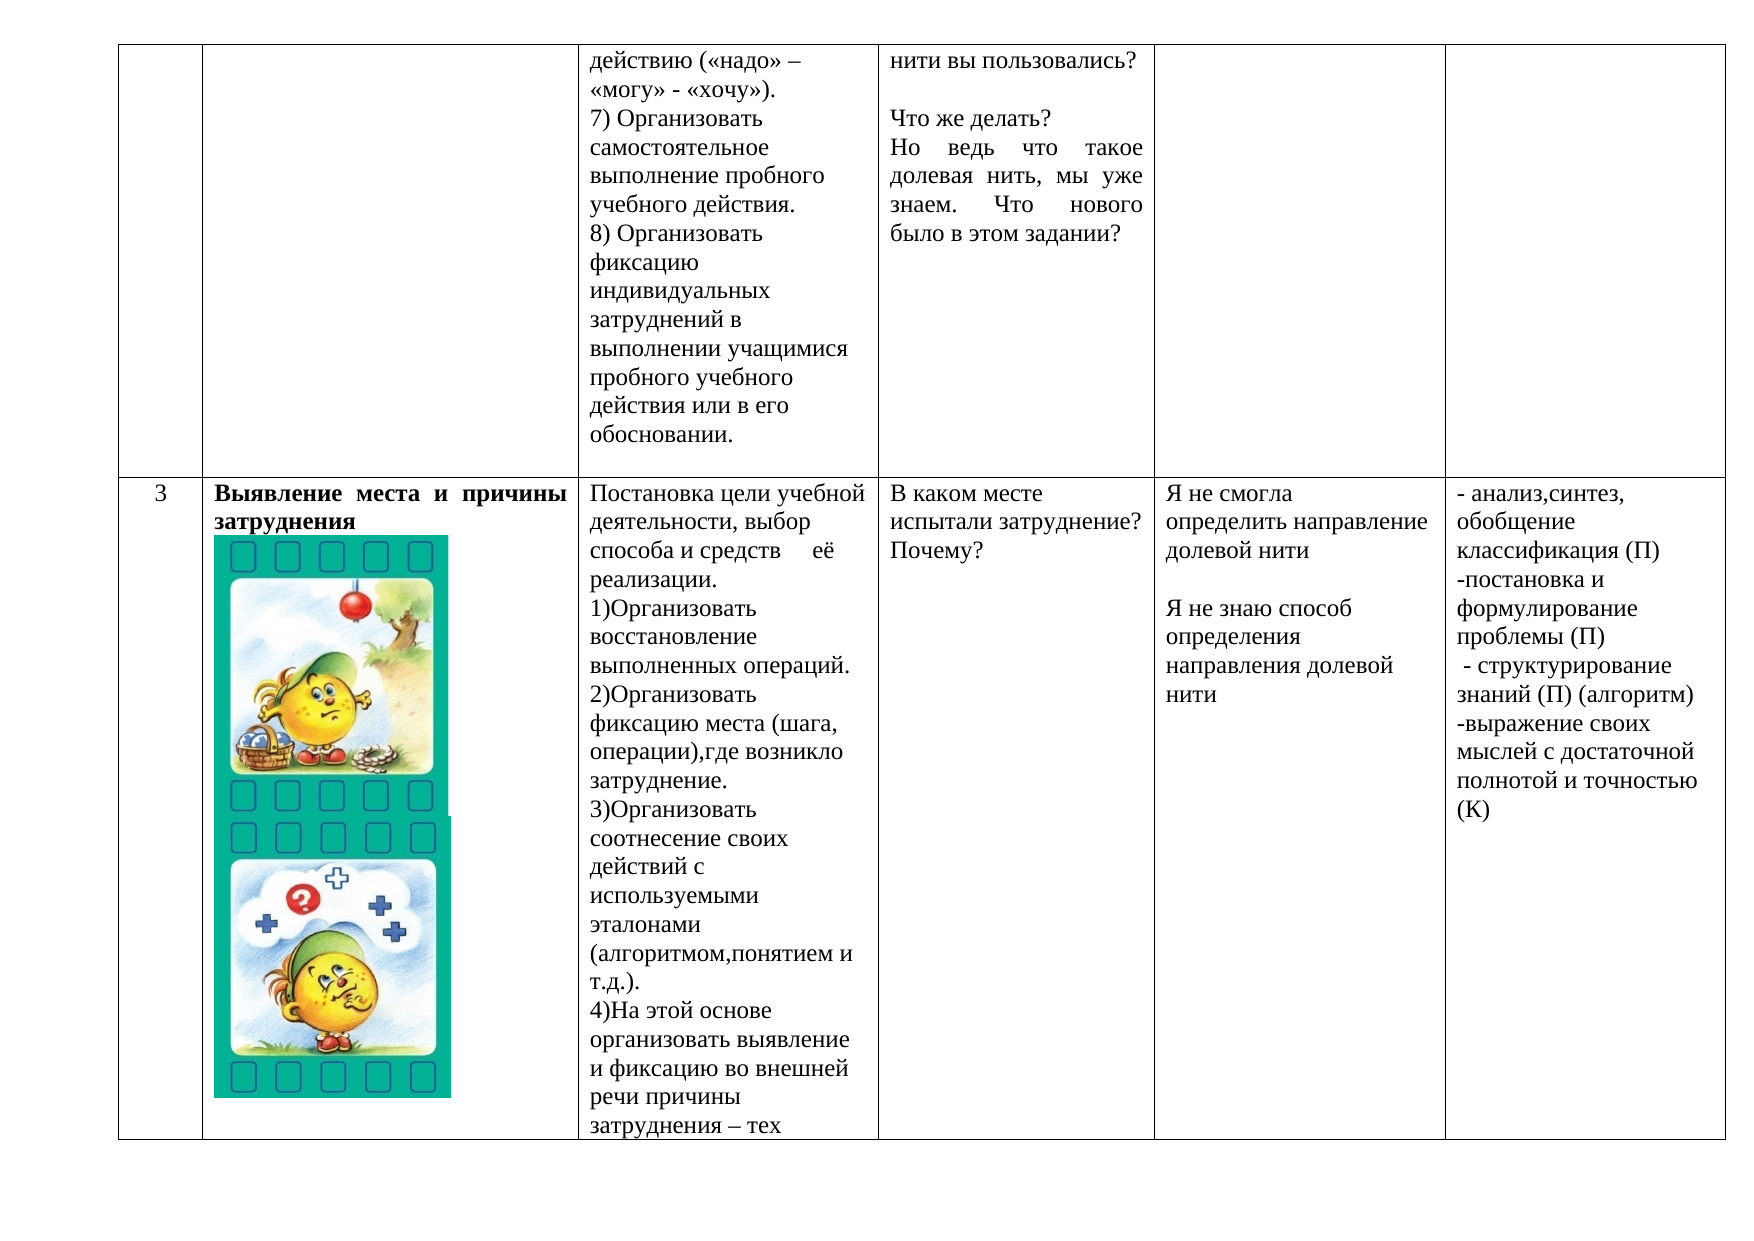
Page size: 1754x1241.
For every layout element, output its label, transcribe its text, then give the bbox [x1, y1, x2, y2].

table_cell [579, 478, 878, 1139]
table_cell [1446, 478, 1725, 1139]
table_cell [1446, 45, 1725, 477]
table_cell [203, 45, 578, 477]
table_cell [1155, 45, 1445, 477]
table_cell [879, 478, 1154, 1139]
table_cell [879, 45, 1154, 477]
picture [214, 535, 452, 1098]
table_cell 2 [119, 45, 202, 477]
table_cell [203, 478, 578, 1139]
table_cell 3 [119, 478, 202, 1139]
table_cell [579, 45, 878, 477]
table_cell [1155, 478, 1445, 1139]
